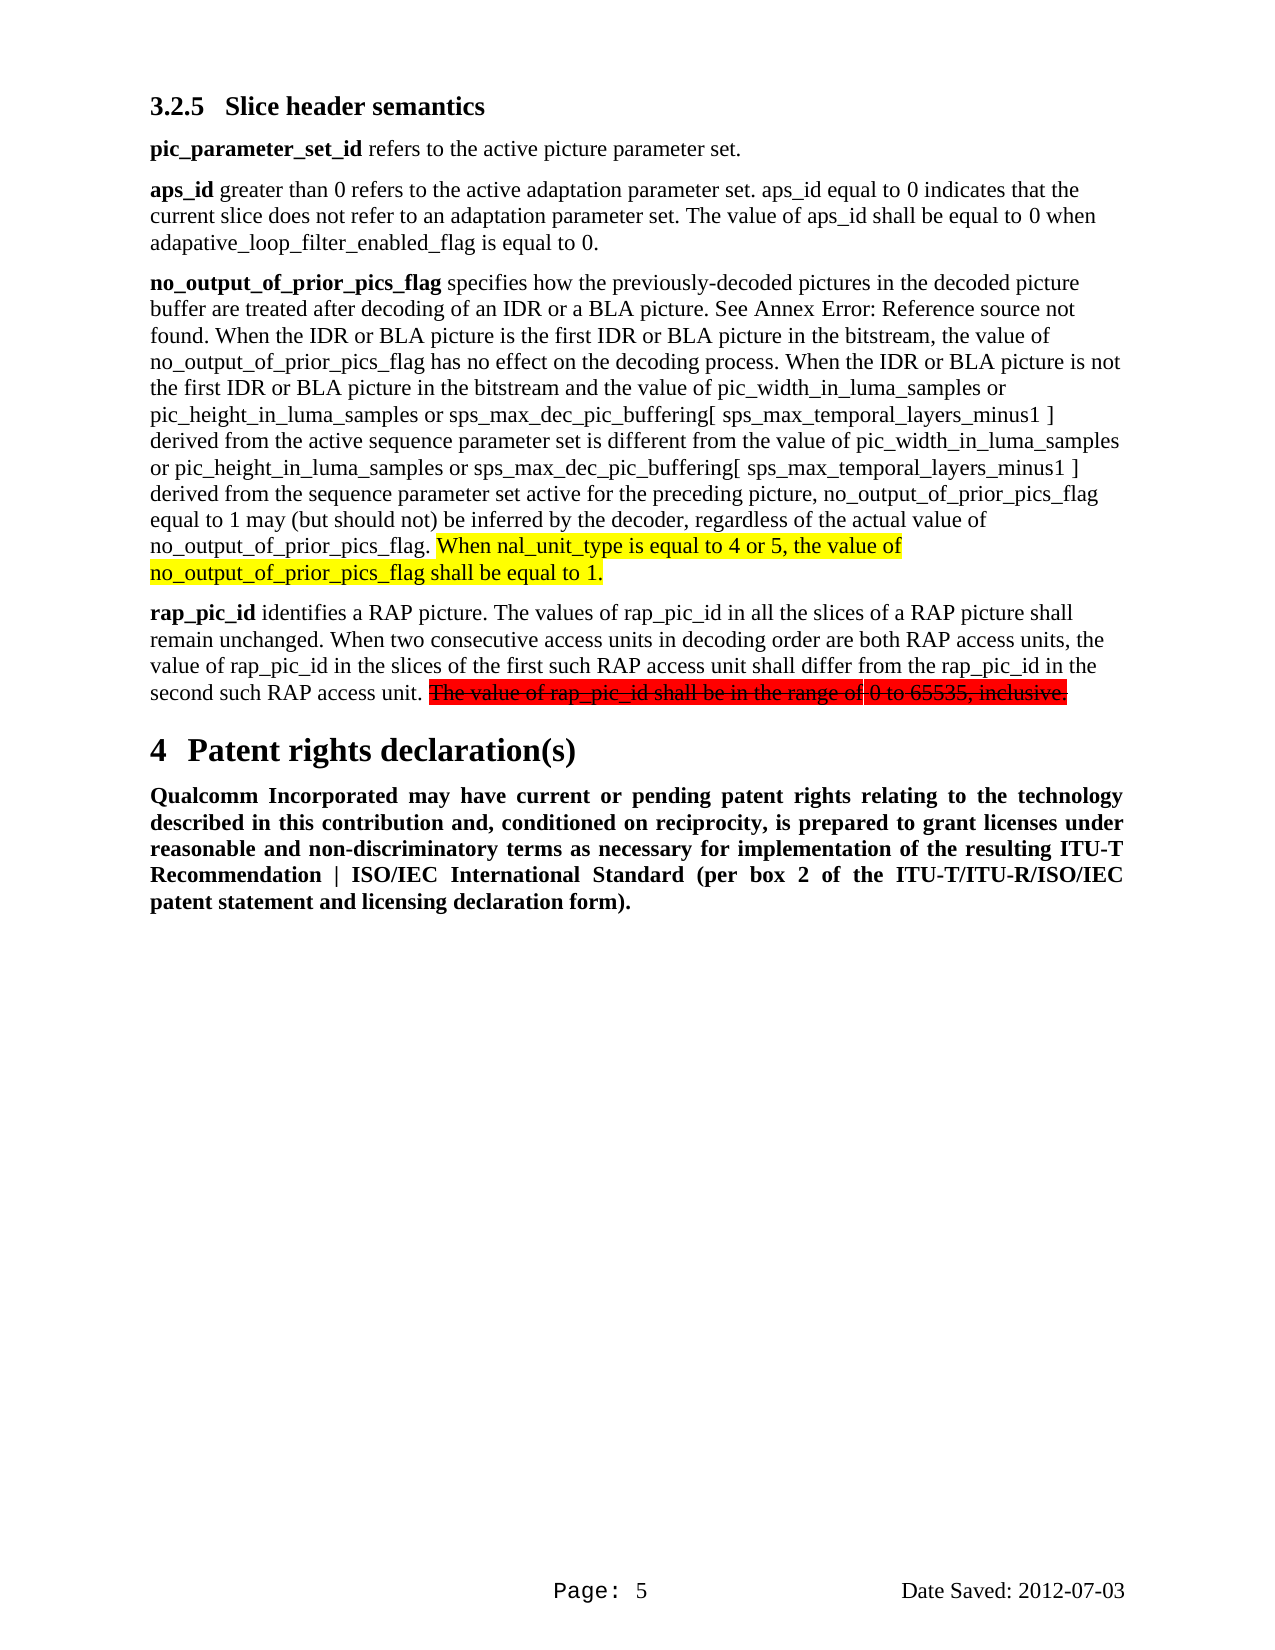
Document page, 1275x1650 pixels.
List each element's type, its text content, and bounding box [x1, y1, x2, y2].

text aps_id greater than 0 refers to the active adaptation parameter set. aps_id equal to 0 indicates that the current slice does not refer to an adaptation parameter set. The value of aps_id shall be equal to 0 when adapative_loop_filter_enabled_flag is equal to 0. [150, 176, 1125, 255]
subtitle Slice header semantics [150, 90, 1125, 121]
subtitle Patent rights declaration(s) [150, 730, 1125, 768]
text pic_parameter_set_id refers to the active picture parameter set. [150, 135, 1125, 162]
text Qualcomm Incorporated may have current or pending patent rights relating to the technology described in this contribution and, conditioned on reciprocity, is prepared to grant licenses under reasonable and non-discriminatory terms as necessary for implementation of the resulting ITU-T Recommendation | ISO/IEC International Standard (per box 2 of the ITU-T/ITU-R/ISO/IEC patent statement and licensing declaration form). [150, 782, 1125, 914]
text rap_pic_id identifies a RAP picture. The values of rap_pic_id in all the slices of a RAP picture shall remain unchanged. When two consecutive access units in decoding order are both RAP access units, the value of rap_pic_id in the slices of the first such RAP access unit shall differ from the rap_pic_id in the second such RAP access unit. The value of rap_pic_id shall be in the range of 0 to 65535, inclusive. [150, 599, 1125, 705]
